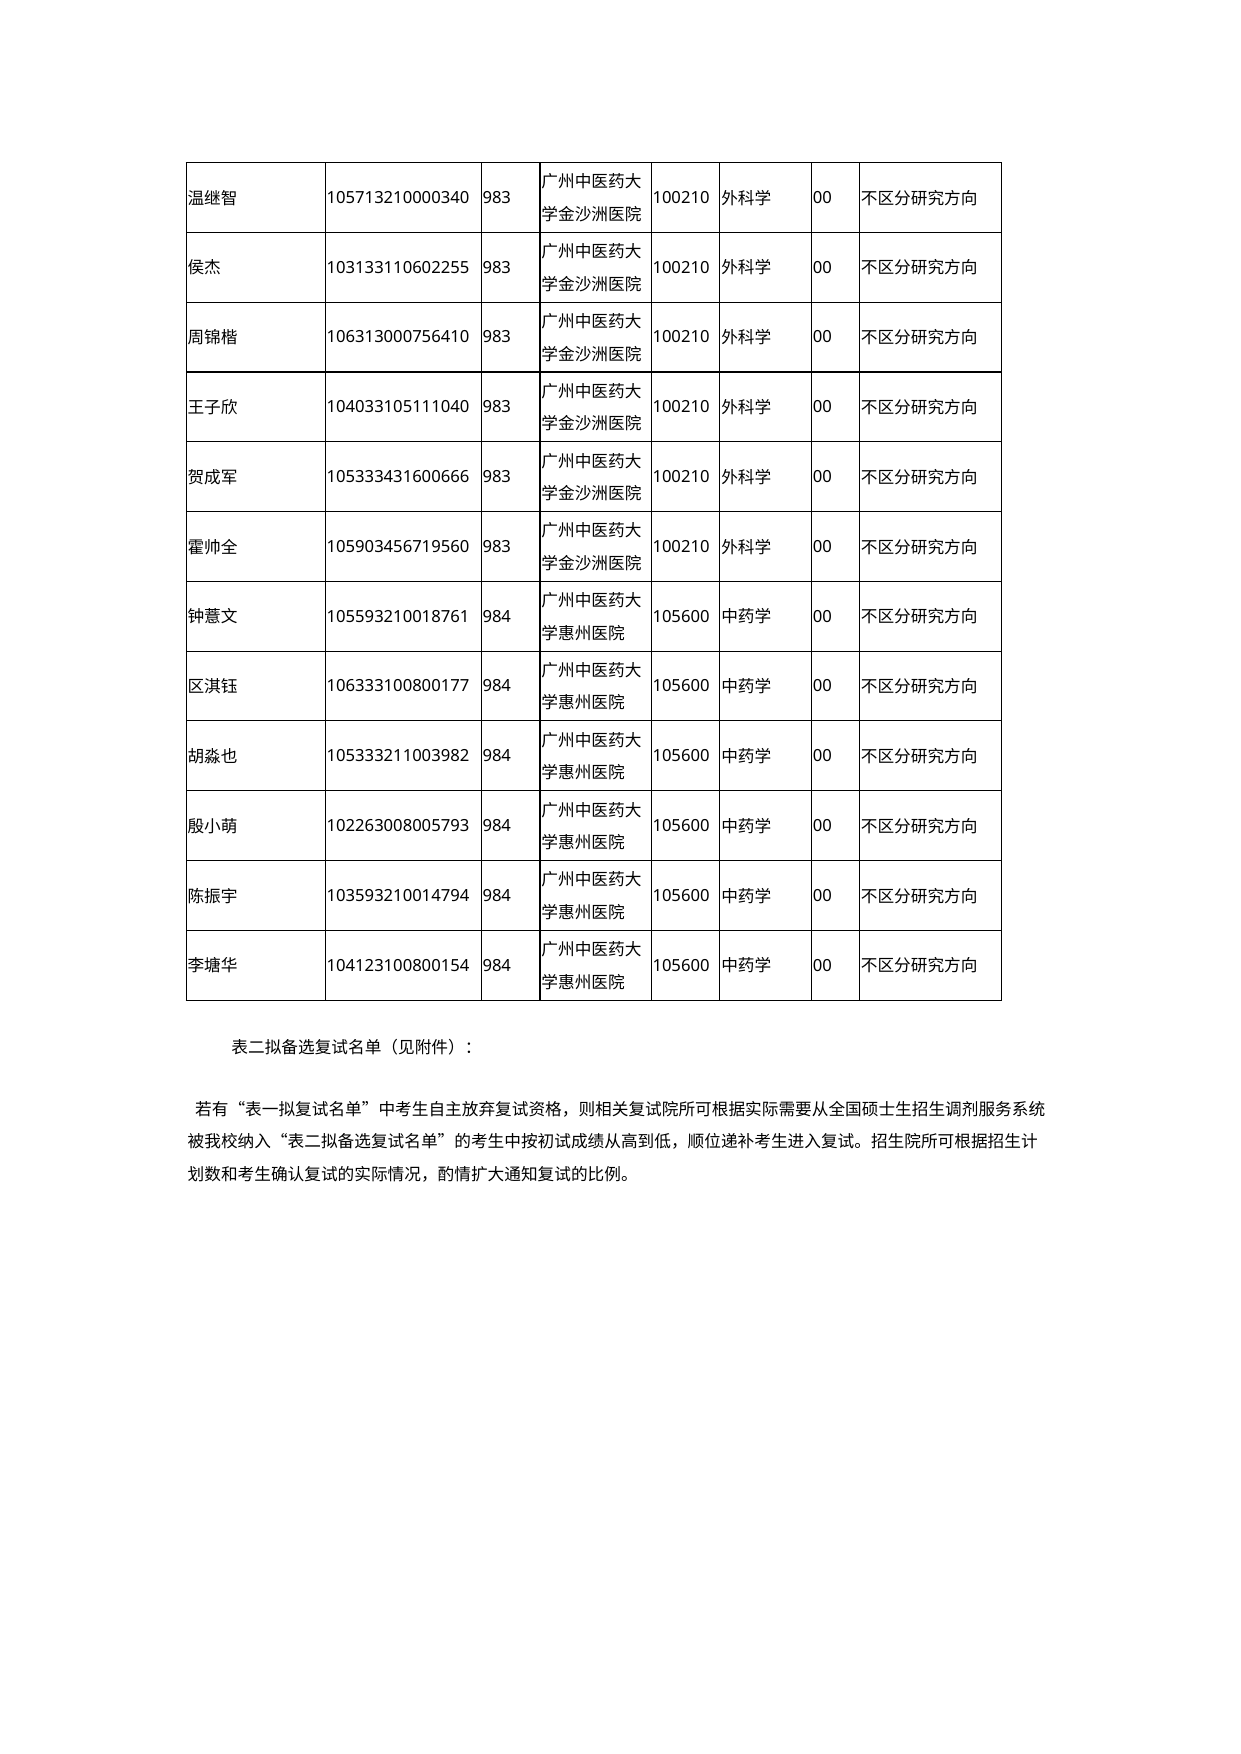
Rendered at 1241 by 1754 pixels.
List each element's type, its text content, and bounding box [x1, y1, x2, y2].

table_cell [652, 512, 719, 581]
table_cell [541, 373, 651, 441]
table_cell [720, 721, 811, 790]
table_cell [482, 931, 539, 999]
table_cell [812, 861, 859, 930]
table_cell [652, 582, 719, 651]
text 若有“表一拟复试名单”中考生自主放弃复试资格，则相关复试院所可根据实际需要从全国硕士生招生调剂服务系统被我校纳入“表二拟备选复试名单”的考生中按初试成绩从高到低，顺位递补考生进入复试。招生院所可根据招生计划数和考生确认复试的实际情况，酌情扩大通知复试的比例。 [187, 1091, 1053, 1189]
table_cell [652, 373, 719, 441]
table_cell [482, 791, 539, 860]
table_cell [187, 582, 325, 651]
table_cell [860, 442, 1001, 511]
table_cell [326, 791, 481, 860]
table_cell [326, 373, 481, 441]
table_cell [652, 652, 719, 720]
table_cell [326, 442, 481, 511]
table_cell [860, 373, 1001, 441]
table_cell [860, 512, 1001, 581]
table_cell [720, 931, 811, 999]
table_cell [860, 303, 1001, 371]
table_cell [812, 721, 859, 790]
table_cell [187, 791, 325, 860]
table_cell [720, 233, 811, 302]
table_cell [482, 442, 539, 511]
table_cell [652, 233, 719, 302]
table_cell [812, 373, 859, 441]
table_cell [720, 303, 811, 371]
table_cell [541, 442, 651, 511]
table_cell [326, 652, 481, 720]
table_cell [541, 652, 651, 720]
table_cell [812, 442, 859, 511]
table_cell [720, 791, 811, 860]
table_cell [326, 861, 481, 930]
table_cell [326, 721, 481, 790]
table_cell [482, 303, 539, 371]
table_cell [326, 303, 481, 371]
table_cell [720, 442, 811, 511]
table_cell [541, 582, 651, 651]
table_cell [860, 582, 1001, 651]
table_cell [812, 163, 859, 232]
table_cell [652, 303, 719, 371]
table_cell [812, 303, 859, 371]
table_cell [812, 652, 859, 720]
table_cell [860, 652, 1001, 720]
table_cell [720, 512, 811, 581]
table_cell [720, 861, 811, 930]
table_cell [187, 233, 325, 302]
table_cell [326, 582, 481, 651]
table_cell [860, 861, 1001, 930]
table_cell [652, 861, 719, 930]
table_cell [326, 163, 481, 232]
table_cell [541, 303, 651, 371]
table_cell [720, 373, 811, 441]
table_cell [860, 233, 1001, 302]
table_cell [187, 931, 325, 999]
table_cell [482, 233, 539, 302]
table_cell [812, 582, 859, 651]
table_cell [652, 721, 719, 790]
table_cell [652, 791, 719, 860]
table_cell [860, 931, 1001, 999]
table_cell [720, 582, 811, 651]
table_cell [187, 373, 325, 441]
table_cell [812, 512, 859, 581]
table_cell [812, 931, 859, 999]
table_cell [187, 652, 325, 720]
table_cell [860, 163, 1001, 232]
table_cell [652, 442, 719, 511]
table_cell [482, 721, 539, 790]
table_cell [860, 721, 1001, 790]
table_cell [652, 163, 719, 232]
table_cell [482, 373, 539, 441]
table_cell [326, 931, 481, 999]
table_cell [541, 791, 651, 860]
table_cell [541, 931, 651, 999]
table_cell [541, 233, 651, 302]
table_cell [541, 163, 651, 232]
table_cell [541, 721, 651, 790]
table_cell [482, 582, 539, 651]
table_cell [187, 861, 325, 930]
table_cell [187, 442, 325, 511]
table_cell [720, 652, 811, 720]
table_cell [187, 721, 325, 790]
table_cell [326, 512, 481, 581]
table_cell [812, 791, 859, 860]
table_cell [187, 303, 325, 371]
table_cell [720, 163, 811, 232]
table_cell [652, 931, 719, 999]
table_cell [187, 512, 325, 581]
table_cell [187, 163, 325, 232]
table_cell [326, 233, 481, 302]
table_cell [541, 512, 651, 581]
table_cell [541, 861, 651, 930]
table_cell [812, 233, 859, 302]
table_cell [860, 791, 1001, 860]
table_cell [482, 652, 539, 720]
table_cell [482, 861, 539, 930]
text 表二拟备选复试名单（见附件）： [187, 1030, 1053, 1062]
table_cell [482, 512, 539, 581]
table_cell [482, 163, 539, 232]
